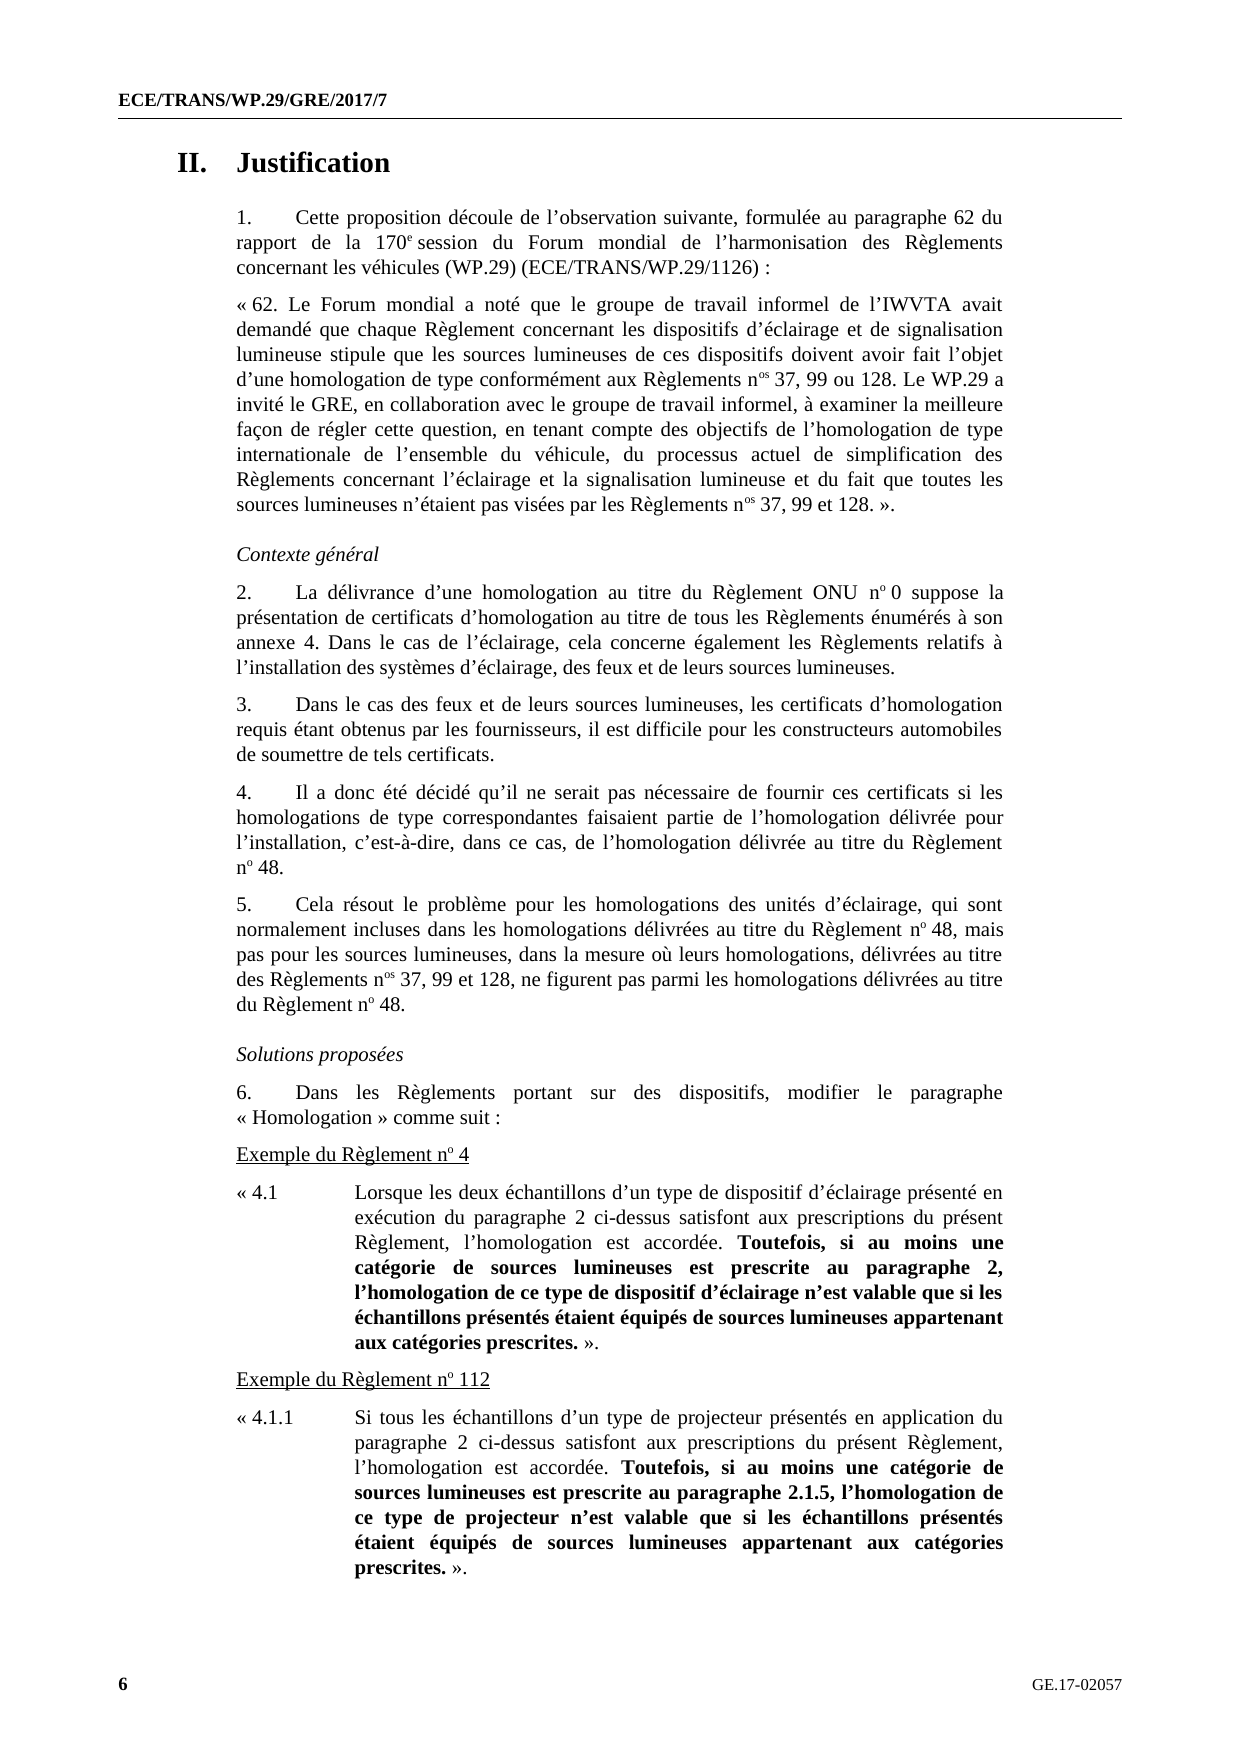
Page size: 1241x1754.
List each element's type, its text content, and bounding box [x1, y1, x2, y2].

text 4. Il a donc été décidé qu’il ne serait pas nécessaire de fournir ces certificats si les homologations de type correspondantes faisaient partie de l’homologation délivrée pour l’installation, c’est-à-dire, dans ce cas, de l’homologation délivrée au titre du Règlement no 48. [236, 779, 1004, 879]
text 2. La délivrance d’une homologation au titre du Règlement ONU no 0 suppose la présentation de certificats d’homologation au titre de tous les Règlements énumérés à son annexe 4. Dans le cas de l’éclairage, cela concerne également les Règlements relatifs à l’installation des systèmes d’éclairage, des feux et de leurs sources lumineuses. [236, 579, 1004, 679]
text 1. Cette proposition découle de l’observation suivante, formulée au paragraphe 62 du rapport de la 170e session du Forum mondial de l’harmonisation des Règlements concernant les véhicules (WP.29) (ECE/TRANS/WP.29/1126) : [236, 204, 1004, 279]
text 3. Dans le cas des feux et de leurs sources lumineuses, les certificats d’homologation requis étant obtenus par les fournisseurs, il est difficile pour les constructeurs automobiles de soumettre de tels certificats. [236, 691, 1004, 766]
text « 4.1.1 Si tous les échantillons d’un type de projecteur présentés en application du paragraphe 2 ci-dessus satisfont aux prescriptions du présent Règlement, l’homologation est accordée. Toutefois, si au moins une catégorie de sources lumineuses est prescrite au paragraphe 2.1.5, l’homologation de ce type de projecteur n’est valable que si les échantillons présentés étaient équipés de sources lumineuses appartenant aux catégories prescrites. ». [236, 1404, 1004, 1579]
text Exemple du Règlement no 4 [236, 1141, 1004, 1166]
text 5. Cela résout le problème pour les homologations des unités d’éclairage, qui sont normalement incluses dans les homologations délivrées au titre du Règlement no 48, mais pas pour les sources lumineuses, dans la mesure où leurs homologations, délivrées au titre des Règlements nos 37, 99 et 128, ne figurent pas parmi les homologations délivrées au titre du Règlement no 48. [236, 891, 1004, 1016]
text Solutions proposées [118, 1041, 1004, 1066]
text Exemple du Règlement no 112 [236, 1366, 1004, 1391]
text II. Justification [118, 148, 1004, 179]
text 6. Dans les Règlements portant sur des dispositifs, modifier le paragraphe « Homologation » comme suit : [236, 1079, 1004, 1129]
text « 62. Le Forum mondial a noté que le groupe de travail informel de l’IWVTA avait demandé que chaque Règlement concernant les dispositifs d’éclairage et de signalisation lumineuse stipule que les sources lumineuses de ces dispositifs doivent avoir fait l’objet d’une homologation de type conformément aux Règlements nos 37, 99 ou 128. Le WP.29 a invité le GRE, en collaboration avec le groupe de travail informel, à examiner la meilleure façon de régler cette question, en tenant compte des objectifs de l’homologation de type internationale de l’ensemble du véhicule, du processus actuel de simplification des Règlements concernant l’éclairage et la signalisation lumineuse et du fait que toutes les sources lumineuses n’étaient pas visées par les Règlements nos 37, 99 et 128. ». [236, 291, 1004, 516]
text « 4.1 Lorsque les deux échantillons d’un type de dispositif d’éclairage présenté en exécution du paragraphe 2 ci-dessus satisfont aux prescriptions du présent Règlement, l’homologation est accordée. Toutefois, si au moins une catégorie de sources lumineuses est prescrite au paragraphe 2, l’homologation de ce type de dispositif d’éclairage n’est valable que si les échantillons présentés étaient équipés de sources lumineuses appartenant aux catégories prescrites. ». [236, 1179, 1004, 1354]
text Contexte général [118, 541, 1004, 566]
